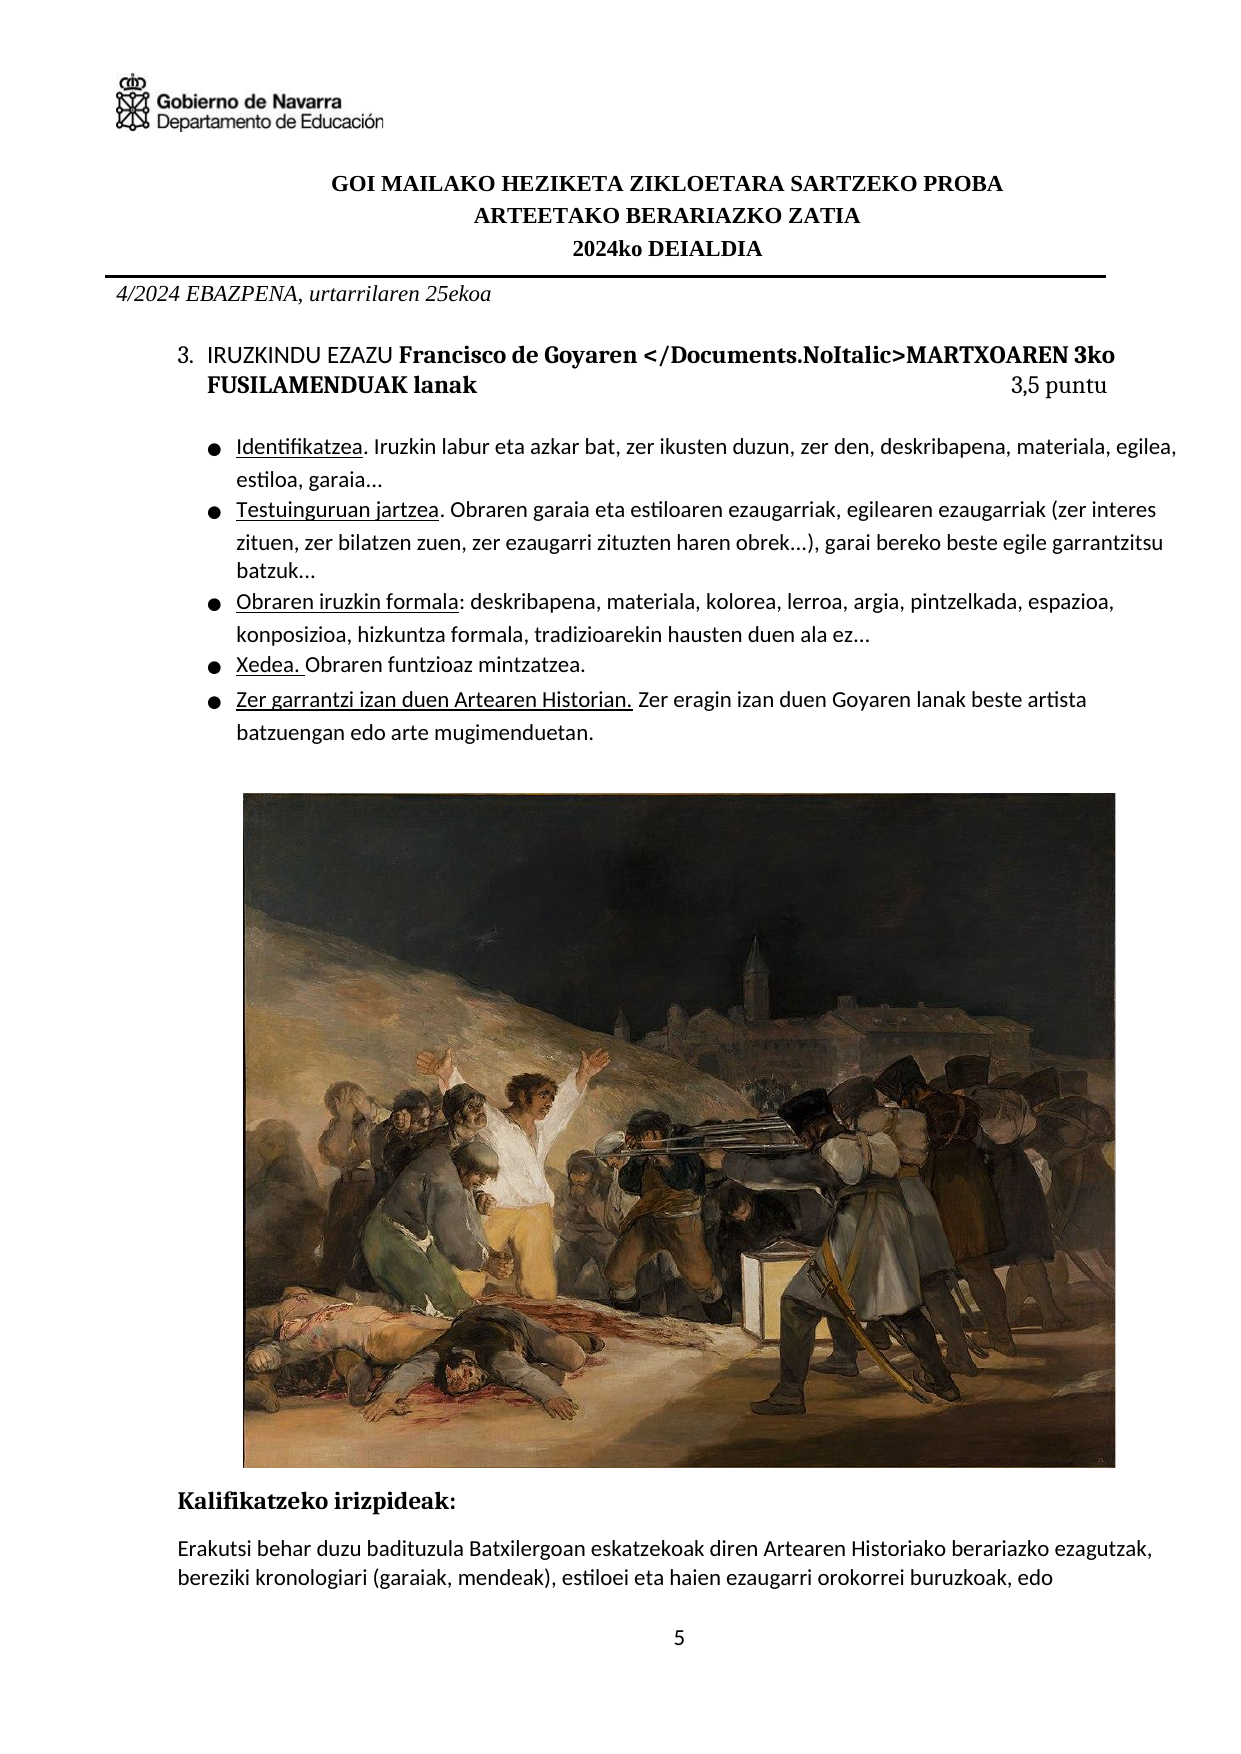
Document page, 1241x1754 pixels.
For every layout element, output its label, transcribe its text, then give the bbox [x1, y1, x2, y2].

text Kalifikatzeko irizpideak: [177, 1487, 1181, 1515]
list Obraren iruzkin formala: deskribapena, materiala, kolorea, lerroa, argia, pintzelkada, espazioa, konposizioa, hizkuntza formala, tradizioarekin hausten duen ala ez... [207, 585, 1181, 648]
list Xedea. Obraren funtzioaz mintzatzea. [207, 648, 1181, 682]
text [177, 1534, 1181, 1591]
list IRUZKINDU EZAZU Francisco de Goyaren </Documents.NoItalic>MARTXOAREN 3ko FUSILAMENDUAK lanak 3,5 puntu [177, 339, 1232, 399]
picture [243, 793, 1116, 1468]
picture [116, 73, 384, 132]
list Testuinguruan jartzea. Obraren garaia eta estiloaren ezaugarriak, egilearen ezaugarriak (zer interes zituen, zer bilatzen zuen, zer ezaugarri zituzten haren obrek...), garai bereko beste egile garrantzitsu batzuk... [207, 493, 1181, 584]
list Identifikatzea. Iruzkin labur eta azkar bat, zer ikusten duzun, zer den, deskribapena, materiala, egilea, estiloa, garaia... [207, 430, 1181, 493]
list Zer garrantzi izan duen Artearen Historian. Zer eragin izan duen Goyaren lanak beste artista batzuengan edo arte mugimenduetan. [207, 683, 1181, 746]
